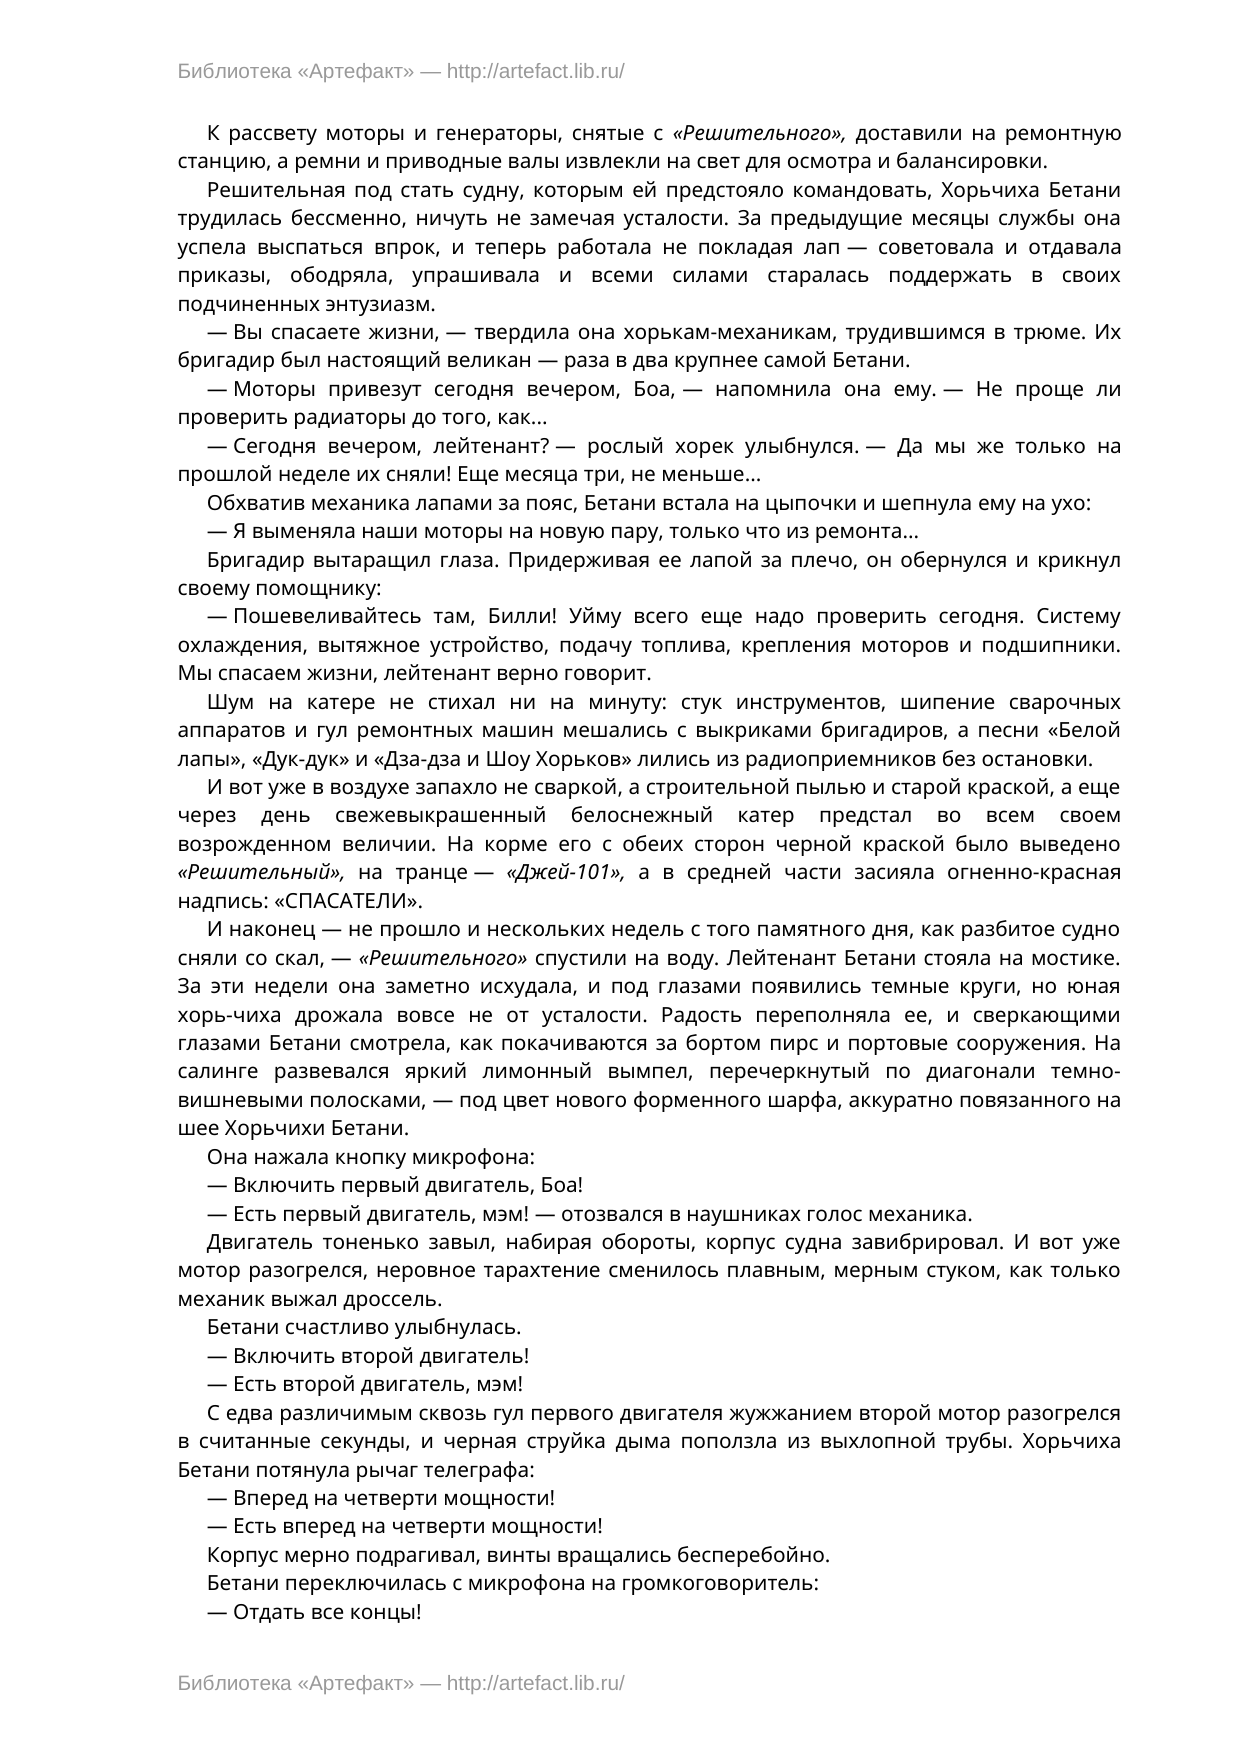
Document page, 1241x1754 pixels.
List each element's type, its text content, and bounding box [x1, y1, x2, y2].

text — Есть первый двигатель, мэм! — отозвался в наушниках голос механика. [177, 1199, 1122, 1227]
text — Включить первый двигатель, Боа! [177, 1170, 1122, 1199]
text — Отдать все концы! [177, 1597, 1122, 1625]
text — Вперед на четверти мощности! [177, 1483, 1122, 1512]
text — Включить второй двигатель! [177, 1341, 1122, 1369]
text — Я выменяла наши моторы на новую пару, только что из ремонта... [177, 516, 1122, 545]
text — Моторы привезут сегодня вечером, Боа, — напомнила она ему. — Не проще ли проверить радиаторы до того, как... [177, 374, 1122, 431]
text Она нажала кнопку микрофона: [177, 1142, 1122, 1170]
text Двигатель тоненько завыл, набирая обороты, корпус судна завибрировал. И вот уже мотор разогрелся, неровное тарахтение сменилось плавным, мерным стуком, как только механик выжал дроссель. [177, 1227, 1122, 1312]
text Шум на катере не стихал ни на минуту: стук инструментов, шипение сварочных аппаратов и гул ремонтных машин мешались с выкриками бригадиров, а песни «Белой лапы», «Дук-дук» и «Дза-дза и Шоу Хорьков» лились из радиоприемников без остановки. [177, 687, 1122, 772]
text Решительная под стать судну, которым ей предстояло командовать, Хорьчиха Бетани трудилась бессменно, ничуть не замечая усталости. За предыдущие месяцы службы она успела выспаться впрок, и теперь работала не покладая лап — советовала и отдавала приказы, ободряла, упрашивала и всеми силами старалась поддержать в своих подчиненных энтузиазм. [177, 175, 1122, 317]
text Обхватив механика лапами за пояс, Бетани встала на цыпочки и шепнула ему на ухо: [177, 488, 1122, 516]
text — Вы спасаете жизни, — твердила она хорькам-механикам, трудившимся в трюме. Их бригадир был настоящий великан — раза в два крупнее самой Бетани. [177, 317, 1122, 374]
text — Есть второй двигатель, мэм! [177, 1369, 1122, 1398]
text — Пошевеливайтесь там, Билли! Уйму всего еще надо проверить сегодня. Систему охлаждения, вытяжное устройство, подачу топлива, крепления моторов и подшипники. Мы спасаем жизни, лейтенант верно говорит. [177, 602, 1122, 687]
text С едва различимым сквозь гул первого двигателя жужжанием второй мотор разогрелся в считанные секунды, и черная струйка дыма поползла из выхлопной трубы. Хорьчиха Бетани потянула рычаг телеграфа: [177, 1398, 1122, 1483]
text Бетани переключилась с микрофона на громкоговоритель: [177, 1568, 1122, 1597]
text — Есть вперед на четверти мощности! [177, 1512, 1122, 1540]
text К рассвету моторы и генераторы, снятые с «Решительного», доставили на ремонтную станцию, а ремни и приводные валы извлекли на свет для осмотра и балансировки. [177, 118, 1122, 175]
text Бригадир вытаращил глаза. Придерживая ее лапой за плечо, он обернулся и крикнул своему помощнику: [177, 545, 1122, 602]
text И вот уже в воздухе запахло не сваркой, а строительной пылью и старой краской, а еще через день свежевыкрашенный белоснежный катер предстал во всем своем возрожденном величии. На корме его с обеих сторон черной краской было выведено «Решительный», на транце — «Джей-101», а в средней части засияла огненно-красная надпись: «СПАСАТЕЛИ». [177, 772, 1122, 914]
text — Сегодня вечером, лейтенант? — рослый хорек улыбнулся. — Да мы же только на прошлой неделе их сняли! Еще месяца три, не меньше... [177, 431, 1122, 488]
text Корпус мерно подрагивал, винты вращались бесперебойно. [177, 1540, 1122, 1568]
text Бетани счастливо улыбнулась. [177, 1312, 1122, 1341]
text И наконец — не прошло и нескольких недель с того памятного дня, как разбитое судно сняли со скал, — «Решительного» спустили на воду. Лейтенант Бетани стояла на мостике. За эти недели она заметно исхудала, и под глазами появились темные круги, но юная хорь-чиха дрожала вовсе не от усталости. Радость переполняла ее, и сверкающими глазами Бетани смотрела, как покачиваются за бортом пирс и портовые сооружения. На салинге развевался яркий лимонный вымпел, перечеркнутый по диагонали темно-вишневыми полосками, — под цвет нового форменного шарфа, аккуратно повязанного на шее Хорьчихи Бетани. [177, 914, 1122, 1142]
